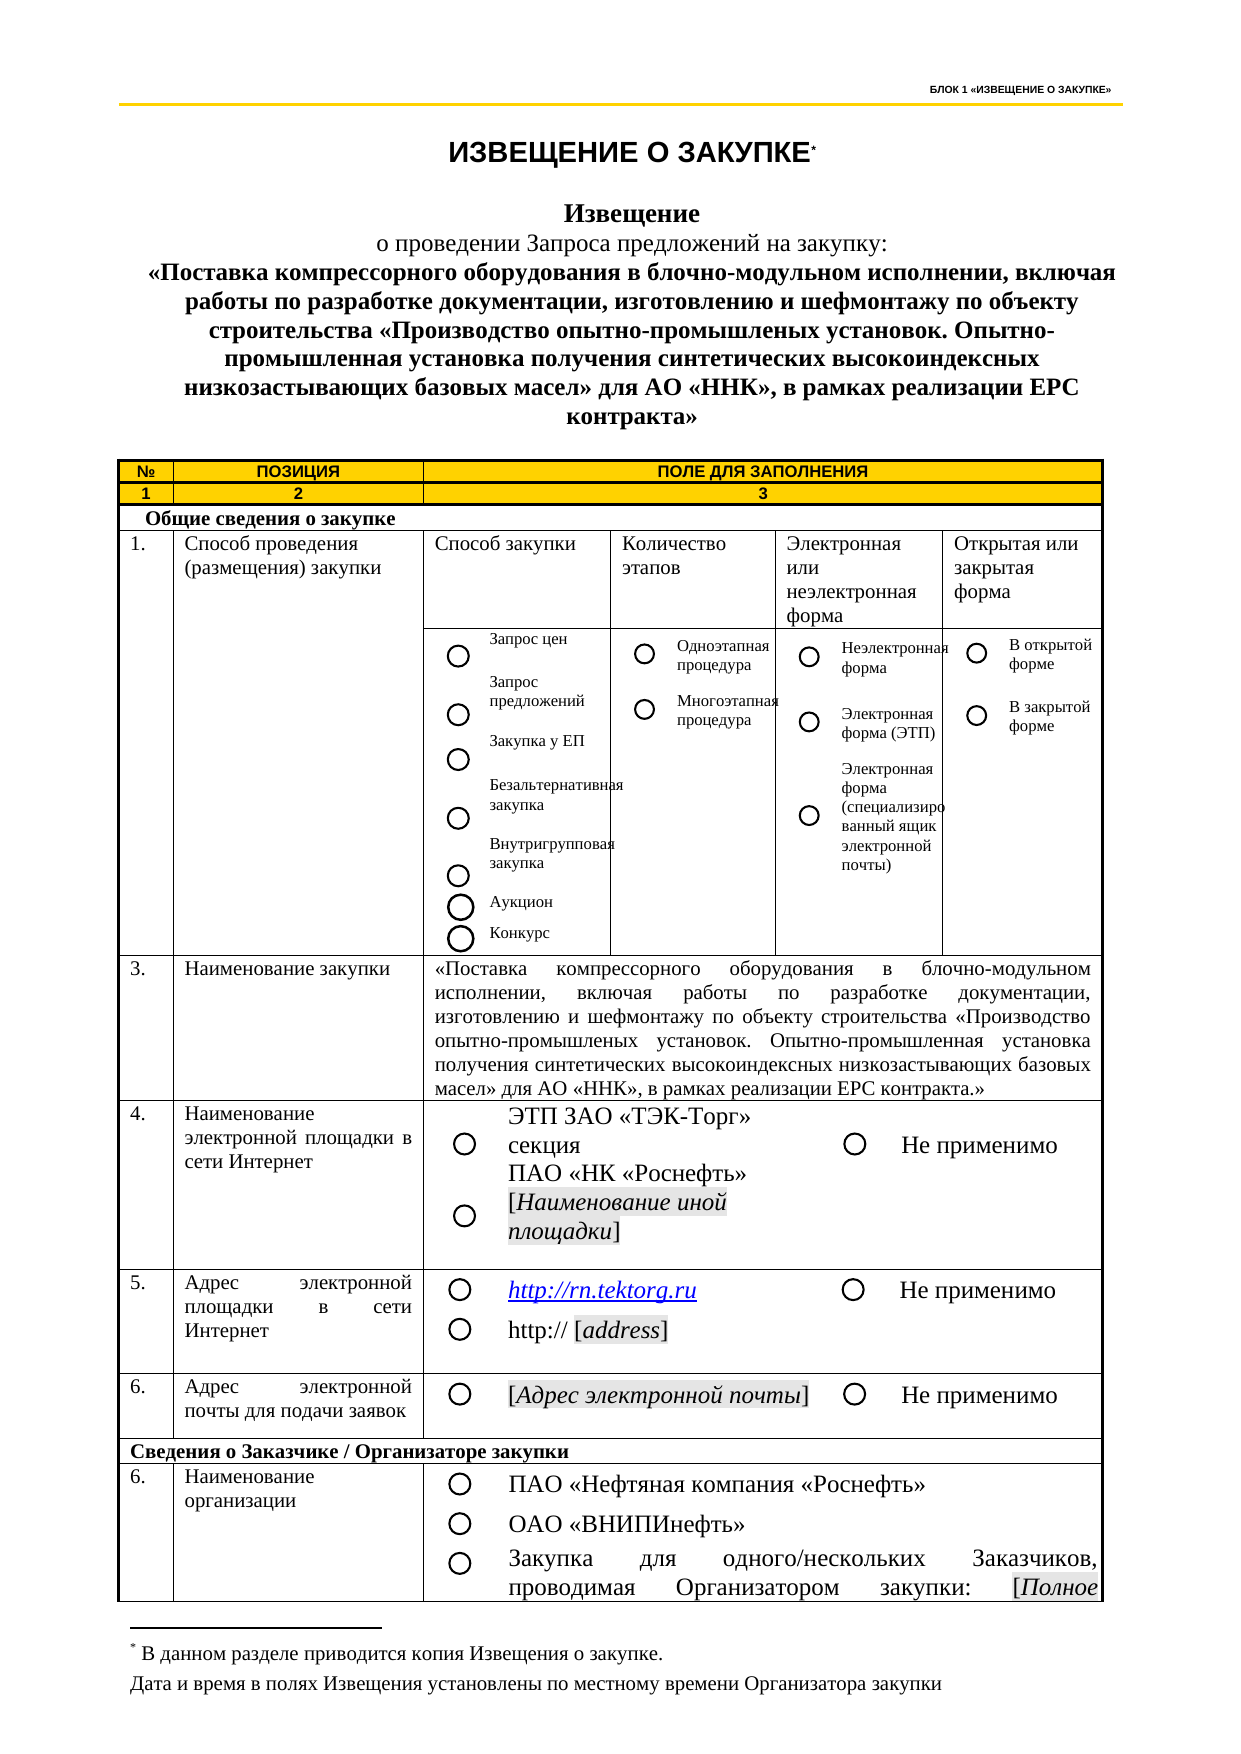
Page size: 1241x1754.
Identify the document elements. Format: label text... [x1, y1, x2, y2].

table_cell Сведения о Заказчике / Организаторе закупки [120, 1439, 1101, 1463]
table_cell Наименование электронной площадки в сети Интернет [174, 1101, 423, 1269]
table_cell Адрес электронной площадки в сети Интернет [174, 1270, 423, 1373]
table_cell [424, 1270, 1101, 1373]
table_header ПОЗИЦИЯ [174, 462, 423, 481]
table_cell [120, 1464, 173, 1601]
table_cell [776, 629, 942, 954]
table_cell [424, 629, 610, 954]
table_cell 2 [174, 484, 423, 503]
text Извещение о закупке [130, 135, 1134, 168]
text «Поставка компрессорного оборудования в блочно-модульном исполнении, включая работы по разработке документации, изготовлению и шефмонтажу по объекту строительства «Производство опытно-промышленых установок. Опытно-промышленная установка получения синтетических высокоиндексных низкозастывающих базовых масел» для АО «ННК», в рамках реализации EPC контракта» [130, 257, 1134, 430]
table_cell Количество этапов [611, 531, 775, 627]
table_cell 3 [424, 484, 1101, 503]
table_cell [424, 1101, 1101, 1269]
table_cell [424, 1464, 1101, 1601]
table_cell Наименование закупки [174, 956, 423, 1100]
table_cell [943, 629, 1101, 954]
table_cell Электронная или неэлектронная форма [776, 531, 942, 627]
table_cell Общие сведения о закупке [120, 506, 1101, 530]
table_cell [120, 1270, 173, 1373]
table_cell Открытая или закрытая форма [943, 531, 1101, 627]
table_cell Способ закупки [424, 531, 610, 627]
table_cell [120, 1101, 173, 1269]
text о проведении Запроса предложений на закупку: [130, 228, 1134, 257]
table_cell [424, 1374, 1101, 1438]
table_cell [611, 629, 775, 954]
table_cell 1 [120, 484, 173, 503]
table_cell Способ проведения (размещения) закупки [174, 531, 423, 954]
table_cell [120, 1374, 173, 1438]
table_cell [120, 956, 173, 1100]
table_header № [120, 462, 173, 481]
table_cell Адрес электронной почты для подачи заявок [174, 1374, 423, 1438]
table_cell [120, 531, 173, 954]
table_cell Наименование организации [174, 1464, 423, 1601]
text Извещение [130, 197, 1134, 228]
table_header ПОЛЕ ДЛЯ ЗАПОЛНЕНИЯ [424, 462, 1101, 481]
table_cell «Поставка компрессорного оборудования в блочно-модульном исполнении, включая работы по разработке документации, изготовлению и шефмонтажу по объекту строительства «Производство опытно-промышленых установок. Опытно-промышленная установка получения синтетических высокоиндексных низкозастывающих базовых масел» для АО «ННК», в рамках реализации EPC контракта.» [424, 956, 1101, 1100]
